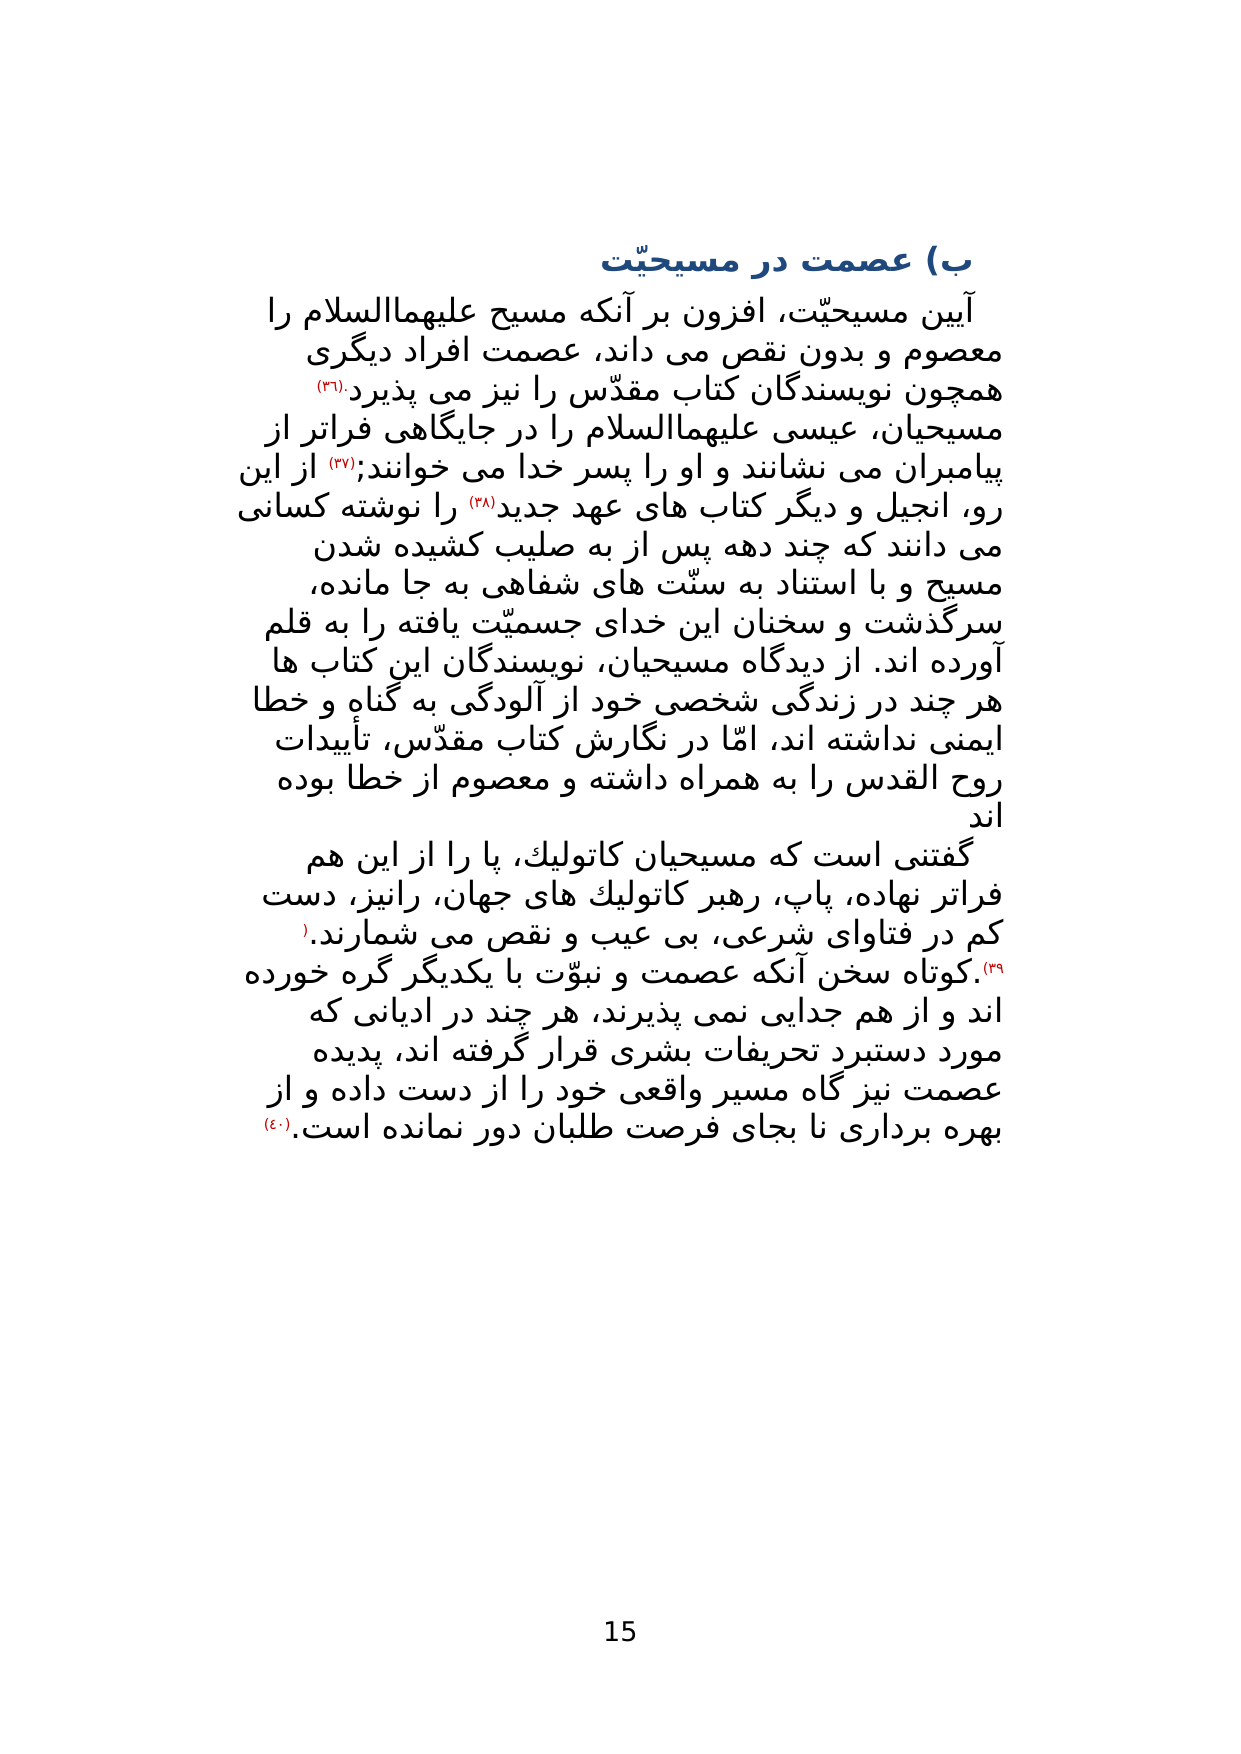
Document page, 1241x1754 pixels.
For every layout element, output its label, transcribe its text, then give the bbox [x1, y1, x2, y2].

subtitle ب) عصمت در مسيحيّت [236, 241, 1004, 279]
text آيين مسيحيّت، افزون بر آنكه مسيح عليهما‌السلام را معصوم و بدون نقص مى داند، عصمت افراد ديگرى همچون نويسندگان كتاب مقدّس را نيز مى پذيرد.(٣٦) مسيحيان، عيسى عليهما‌السلام را در جايگاهى فراتر از پيامبران مى نشانند و او را پسر خدا مى خوانند;(٣٧) از اين رو، انجيل و ديگر كتاب هاى عهد جديد(٣٨) را نوشته كسانى مى دانند كه چند دهه پس از به صليب كشيده شدن مسيح و با استناد به سنّت هاى شفاهى به جا مانده، سرگذشت و سخنان اين خداى جسميّت يافته را به قلم آورده اند. از ديدگاه مسيحيان، نويسندگان اين كتاب ها هر چند در زندگى شخصى خود از آلودگى به گناه و خطا ايمنى نداشته اند، امّا در نگارش كتاب مقدّس، تأييدات روح القدس را به همراه داشته و معصوم از خطا بوده اند [236, 292, 1004, 836]
text گفتنى است كه مسيحيان كاتوليك، پا را از اين هم فراتر نهاده، پاپ، رهبر كاتوليك هاى جهان، رانيز، دست كم در فتاواى شرعى، بى عيب و نقص مى شمارند.(٣٩).كوتاه سخن آنكه عصمت و نبوّت با يكديگر گره خورده اند و از هم جدايى نمى پذيرند، هر چند در اديانى كه مورد دستبرد تحريفات بشرى قرار گرفته اند، پديده عصمت نيز گاه مسير واقعى خود را از دست داده و از بهره بردارى نا بجاى فرصت طلبان دور نمانده است.(٤٠) [236, 836, 1004, 1147]
